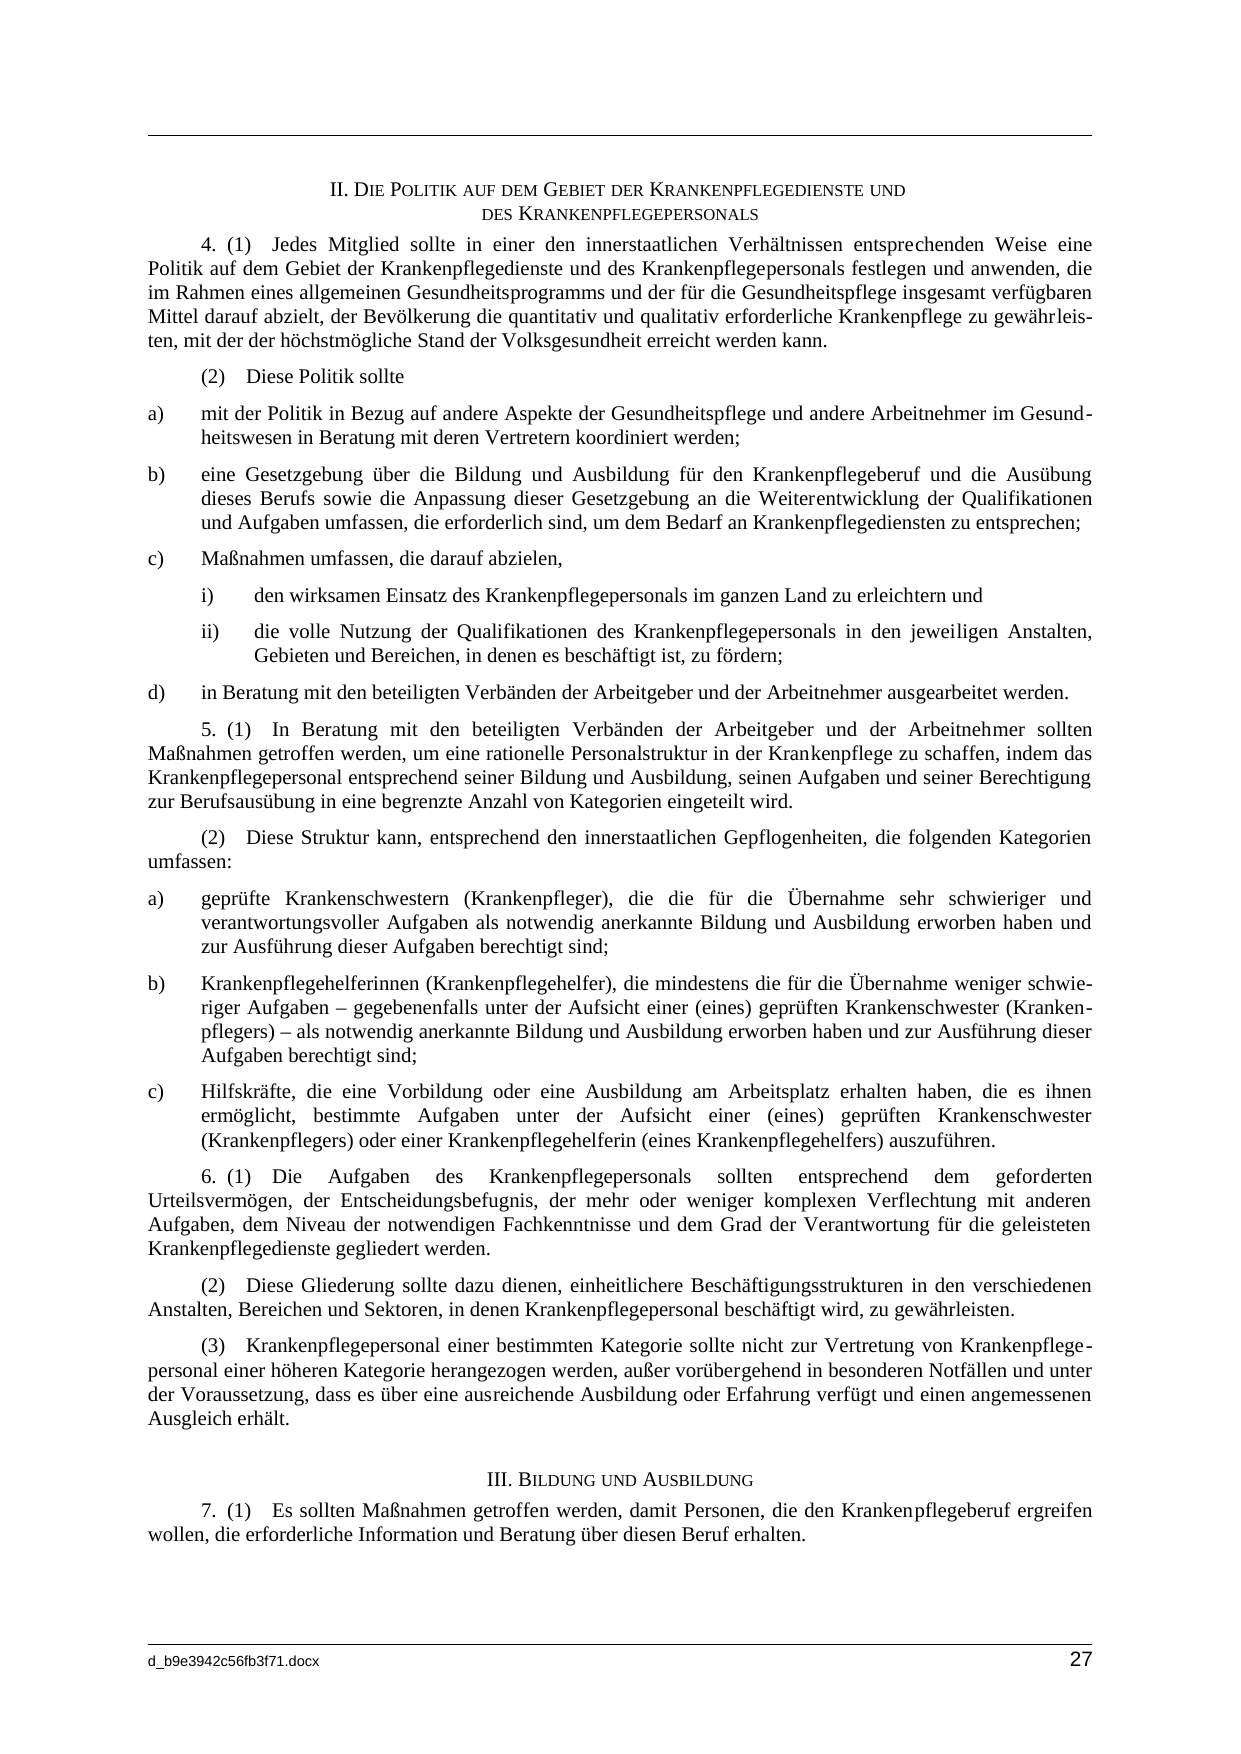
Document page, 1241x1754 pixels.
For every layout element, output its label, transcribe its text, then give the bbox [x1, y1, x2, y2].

text b) eine Gesetzgebung über die Bildung und Ausbildung für den Krankenpflegeberuf und die Ausübung dieses Berufs sowie die Anpassung dieser Gesetzgebung an die Weiterentwicklung der Qualifikationen und Aufgaben umfassen, die erforderlich sind, um dem Bedarf an Krankenpflegediensten zu entsprechen; [148, 462, 1092, 534]
text 6. (1) Die Aufgaben des Krankenpflegepersonals sollten entsprechend dem geforderten Urteilsvermögen, der Entscheidungsbefugnis, der mehr oder weniger komplexen Verflechtung mit anderen Aufgaben, dem Niveau der notwendigen Fachkenntnisse und dem Grad der Verantwortung für die geleisteten Krankenpflegedienste gegliedert werden. [148, 1164, 1092, 1260]
text i) den wirksamen Einsatz des Krankenpflegepersonals im ganzen Land zu erleichtern und [201, 583, 1092, 607]
text 4. (1) Jedes Mitglied sollte in einer den innerstaatlichen Verhältnissen entsprechenden Weise eine Politik auf dem Gebiet der Krankenpflegedienste und des Krankenpflegepersonals festlegen und anwenden, die im Rahmen eines allgemeinen Gesundheitsprogramms und der für die Gesundheitspflege insgesamt verfügbaren Mittel darauf abzielt, der Bevölkerung die quantitativ und qualitativ erforderliche Krankenpflege zu gewährleisten, mit der der höchstmögliche Stand der Volksgesundheit erreicht werden kann. [148, 232, 1092, 352]
text 5. (1) In Beratung mit den beteiligten Verbänden der Arbeitgeber und der Arbeitnehmer sollten Maßnahmen getroffen werden, um eine rationelle Personalstruktur in der Krankenpflege zu schaffen, indem das Krankenpflegepersonal entsprechend seiner Bildung und Ausbildung, seinen Aufgaben und seiner Berechtigung zur Berufsausübung in eine begrenzte Anzahl von Kategorien eingeteilt wird. [148, 717, 1092, 813]
text b) Krankenpflegehelferinnen (Krankenpflegehelfer), die mindestens die für die Übernahme weniger schwieriger Aufgaben – gegebenenfalls unter der Aufsicht einer (eines) geprüften Krankenschwester (Krankenpflegers) – als notwendig anerkannte Bildung und Ausbildung erworben haben und zur Ausführung dieser Aufgaben berechtigt sind; [148, 971, 1092, 1067]
text c) Hilfskräfte, die eine Vorbildung oder eine Ausbildung am Arbeitsplatz erhalten haben, die es ihnen ermöglicht, bestimmte Aufgaben unter der Aufsicht einer (eines) geprüften Krankenschwester (Krankenpflegers) oder einer Krankenpflegehelferin (eines Krankenpflegehelfers) auszuführen. [148, 1079, 1092, 1152]
text a) mit der Politik in Bezug auf andere Aspekte der Gesundheitspflege und andere Arbeitnehmer im Gesundheitswesen in Beratung mit deren Vertretern koordiniert werden; [148, 401, 1092, 449]
text 7. (1) Es sollten Maßnahmen getroffen werden, damit Personen, die den Krankenpflegeberuf ergreifen wollen, die erforderliche Information und Beratung über diesen Beruf erhalten. [148, 1497, 1092, 1546]
text d) in Beratung mit den beteiligten Verbänden der Arbeitgeber und der Arbeitnehmer ausgearbeitet werden. [148, 680, 1092, 704]
text (2) Diese Gliederung sollte dazu dienen, einheitlichere Beschäftigungsstrukturen in den verschiedenen Anstalten, Bereichen und Sektoren, in denen Krankenpflegepersonal beschäftigt wird, zu gewährleisten. [148, 1273, 1092, 1321]
text II. Die Politik auf dem Gebiet der Krankenpflegedienste und des Krankenpflegepersonals [148, 177, 1092, 225]
text (2) Diese Politik sollte [148, 364, 1092, 388]
text (3) Krankenpflegepersonal einer bestimmten Kategorie sollte nicht zur Vertretung von Krankenpflegepersonal einer höheren Kategorie herangezogen werden, außer vorübergehend in besonderen Notfällen und unter der Voraussetzung, dass es über eine ausreichende Ausbildung oder Erfahrung verfügt und einen angemessenen Ausgleich erhält. [148, 1333, 1092, 1430]
text (2) Diese Struktur kann, entsprechend den innerstaatlichen Gepflogenheiten, die folgenden Kategorien umfassen: [148, 825, 1092, 873]
text a) geprüfte Krankenschwestern (Krankenpfleger), die die für die Übernahme sehr schwieriger und verantwortungsvoller Aufgaben als notwendig anerkannte Bildung und Ausbildung erworben haben und zur Ausführung dieser Aufgaben berechtigt sind; [148, 886, 1092, 958]
text c) Maßnahmen umfassen, die darauf abzielen, [148, 546, 1092, 570]
text III. Bildung und Ausbildung [148, 1467, 1092, 1491]
text ii) die volle Nutzung der Qualifikationen des Krankenpflegepersonals in den jeweiligen Anstalten, Gebieten und Bereichen, in denen es beschäftigt ist, zu fördern; [201, 619, 1092, 667]
